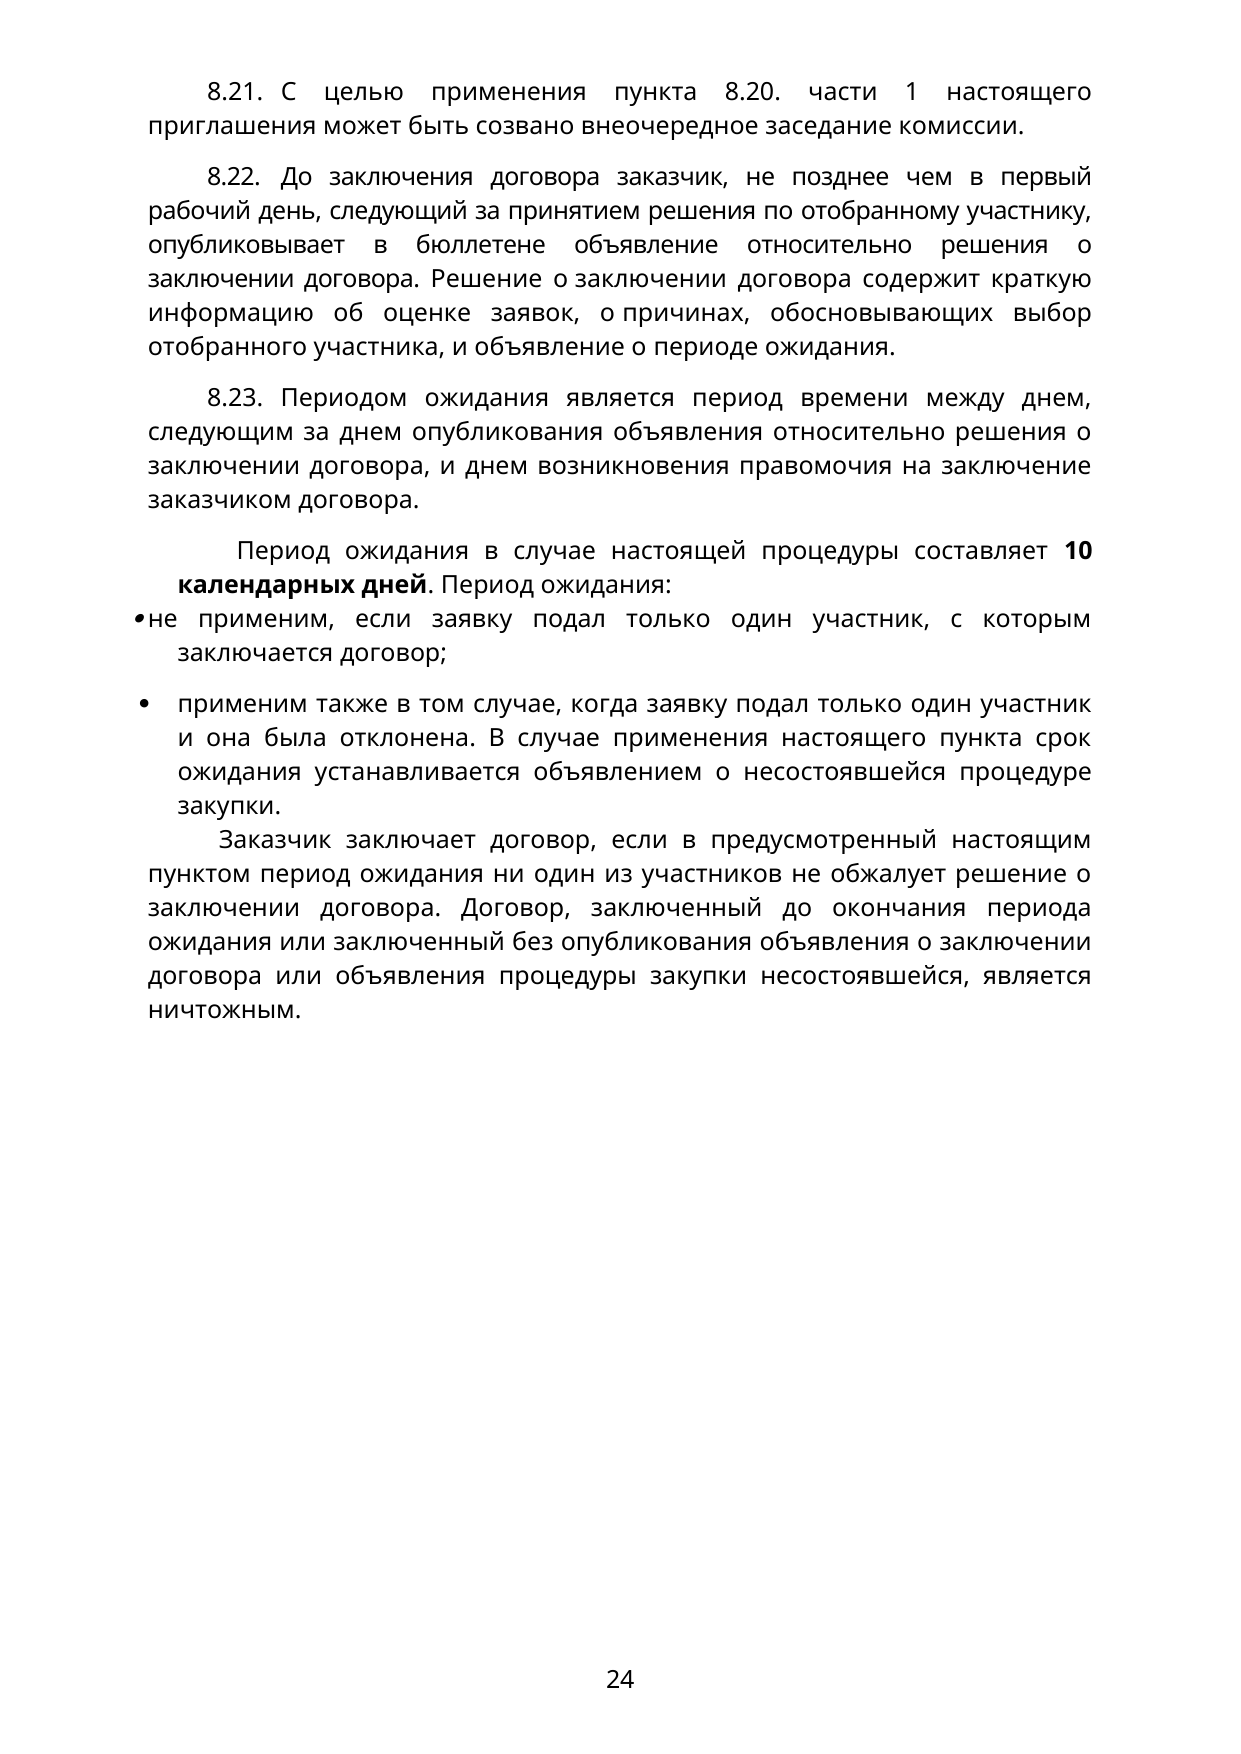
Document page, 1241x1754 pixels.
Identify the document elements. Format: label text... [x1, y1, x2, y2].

text 8.21. С целью применения пункта 8.20. части 1 настоящего приглашения может быть созвано внеочередное заседание комиссии. [148, 74, 1092, 142]
text Период ожидания в случае настоящей процедуры составляет 10 календарных дней. Период ожидания: [177, 533, 1092, 601]
text 8.22. До заключения договора заказчик, не позднее чем в первый рабочий день, следующий за принятием решения по отобранному участнику, опубликовывает в бюллетене объявление относительно решения о заключении договора. Решение о заключении договора содержит краткую информацию об оценке заявок, о причинах, обосновывающих выбор отобранного участника, и объявление о периоде ожидания. [148, 159, 1092, 363]
list применим также в том случае, когда заявку подал только один участник и она была отклонена. В случае применения настоящего пункта срок ожидания устанавливается объявлением о несостоявшейся процедуре закупки. [140, 686, 1092, 822]
text 8.23. Периодом ожидания является период времени между днем, следующим за днем опубликования объявления относительно решения о заключении договора, и днем возникновения правомочия на заключение заказчиком договора. [148, 380, 1092, 516]
list не применим, если заявку подал только один участник, с которым заключается договор; [133, 601, 1092, 669]
text Заказчик заключает договор, если в предусмотренный настоящим пунктом период ожидания ни один из участников не обжалует решение о заключении договора. Договор, заключенный до окончания периода ожидания или заключенный без опубликования объявления о заключении договора или объявления процедуры закупки несостоявшейся, является ничтожным. [148, 822, 1092, 1026]
